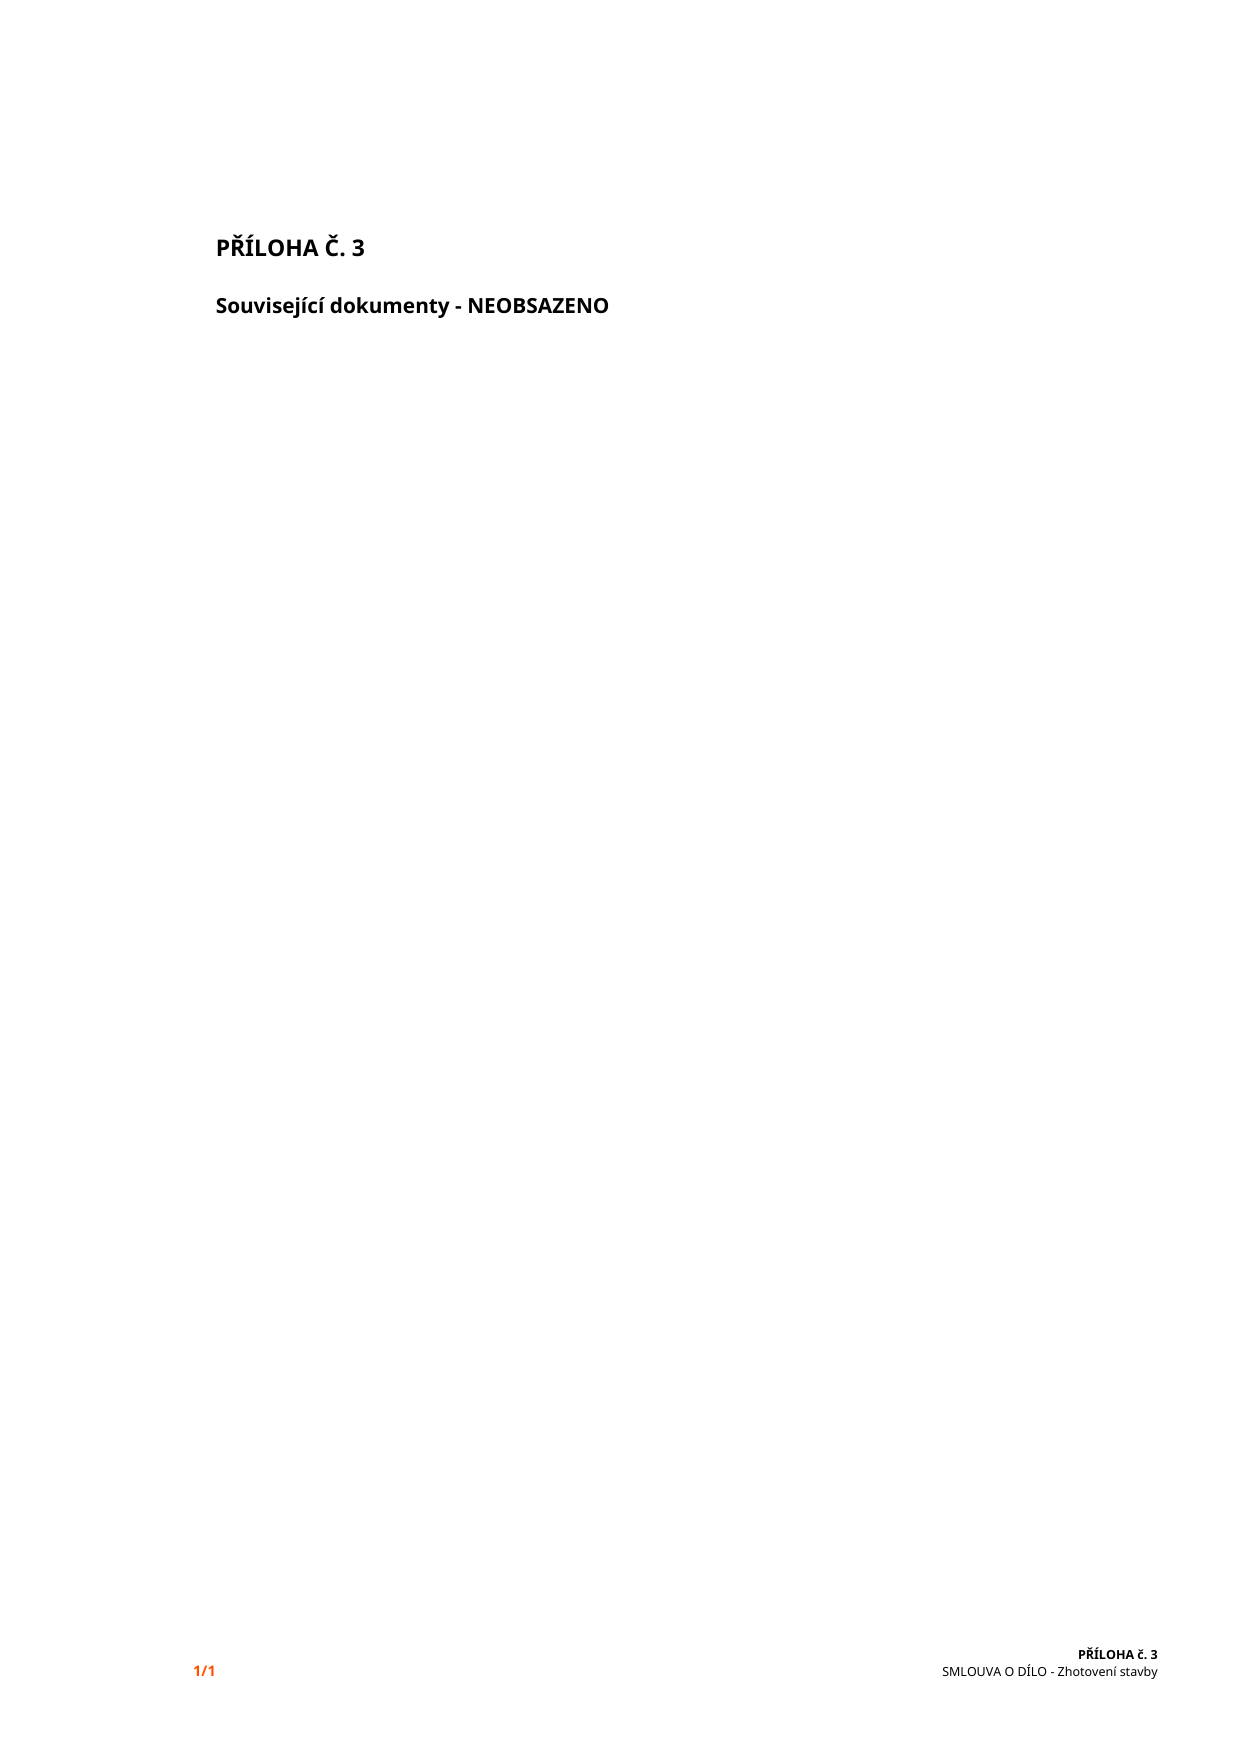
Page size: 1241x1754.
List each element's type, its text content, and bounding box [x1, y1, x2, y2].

text Související dokumenty - NEOBSAZENO [216, 291, 1093, 320]
text Příloha č. 3 [216, 232, 1093, 263]
